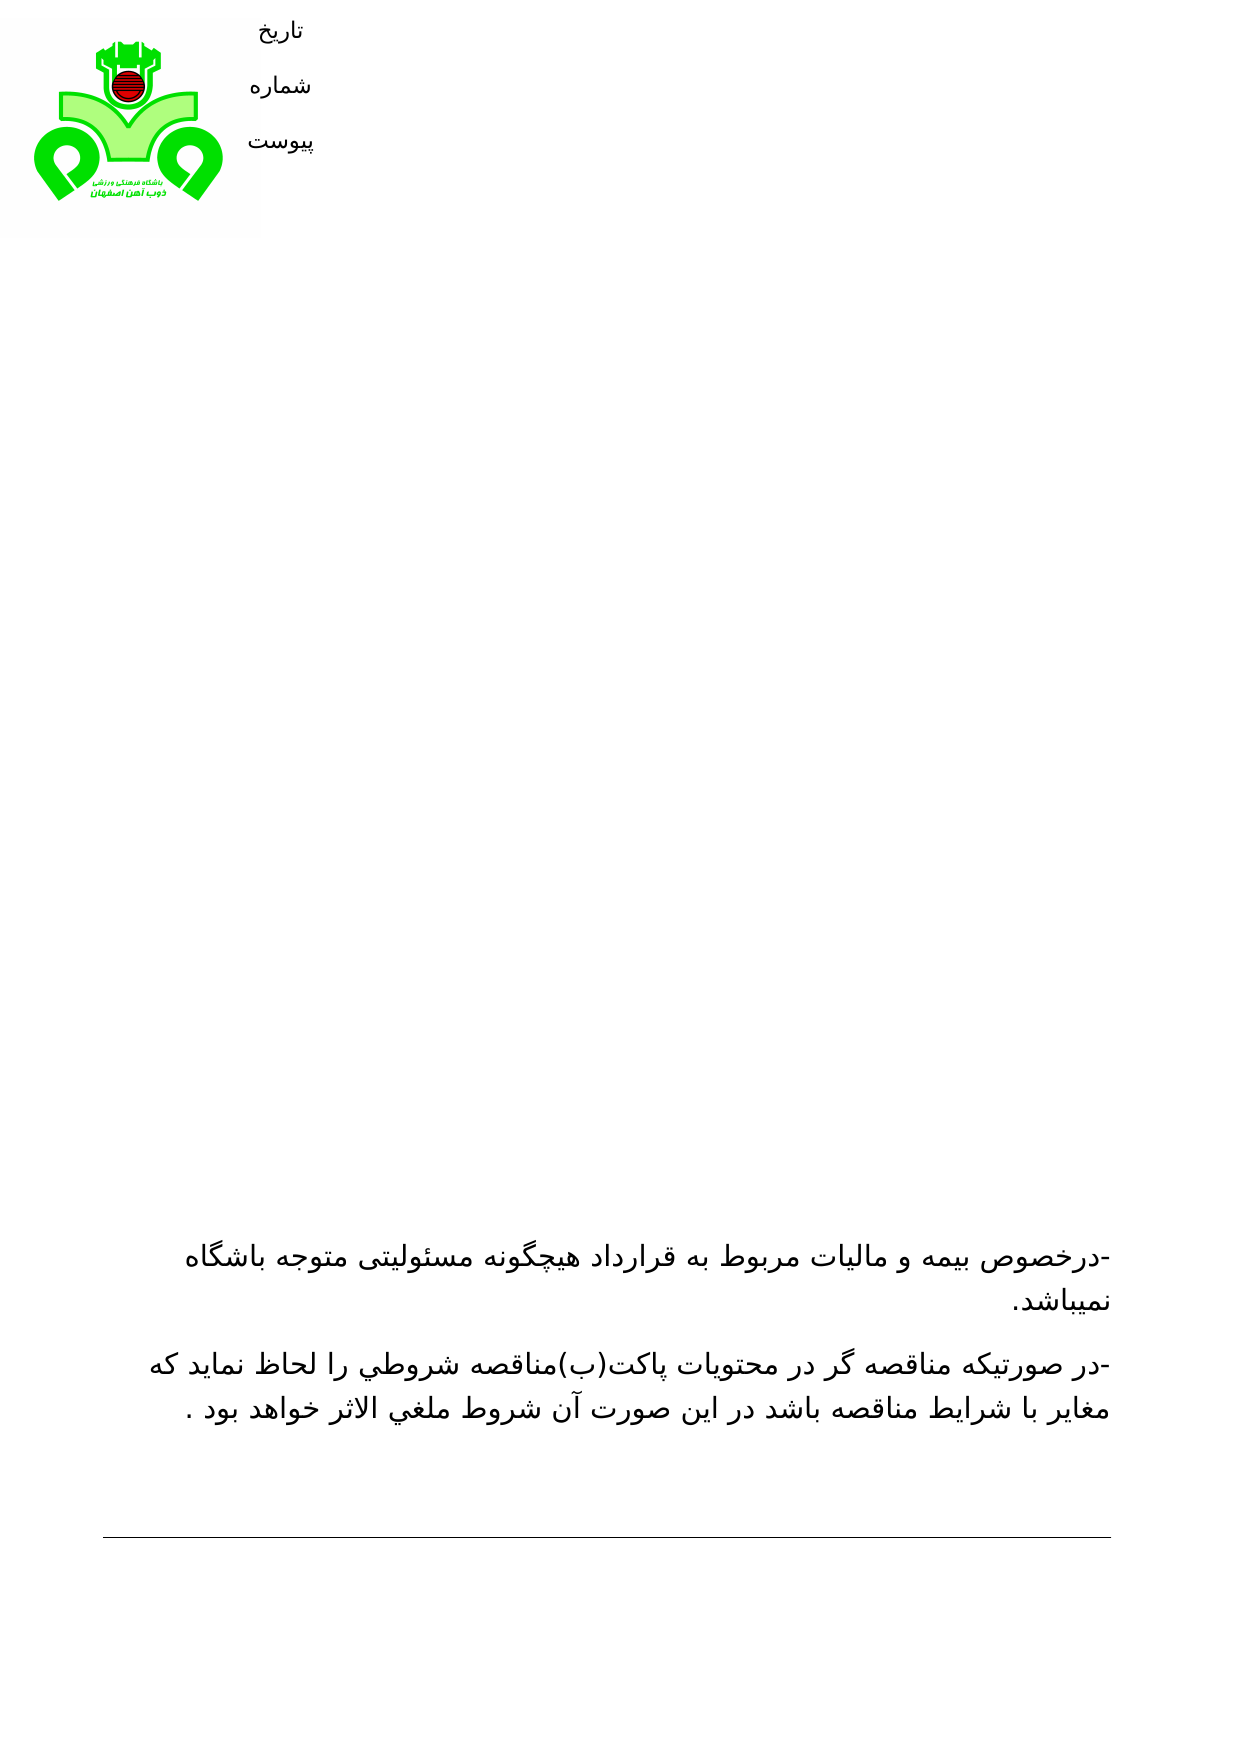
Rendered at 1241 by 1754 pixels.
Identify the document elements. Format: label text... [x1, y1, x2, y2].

text -درخصوص بیمه و مالیات مربوط به قرارداد هیچگونه مسئولیتی متوجه باشگاه نمیباشد. [103, 1231, 1111, 1319]
text -در صورتيكه مناقصه گر در محتويات پاكت(ب)مناقصه شروطي را لحاظ نمايد كه مغاير با شرايط مناقصه باشد در اين صورت آن شروط ملغي الاثر خواهد بود . [103, 1340, 1111, 1427]
picture [0, 18, 261, 238]
